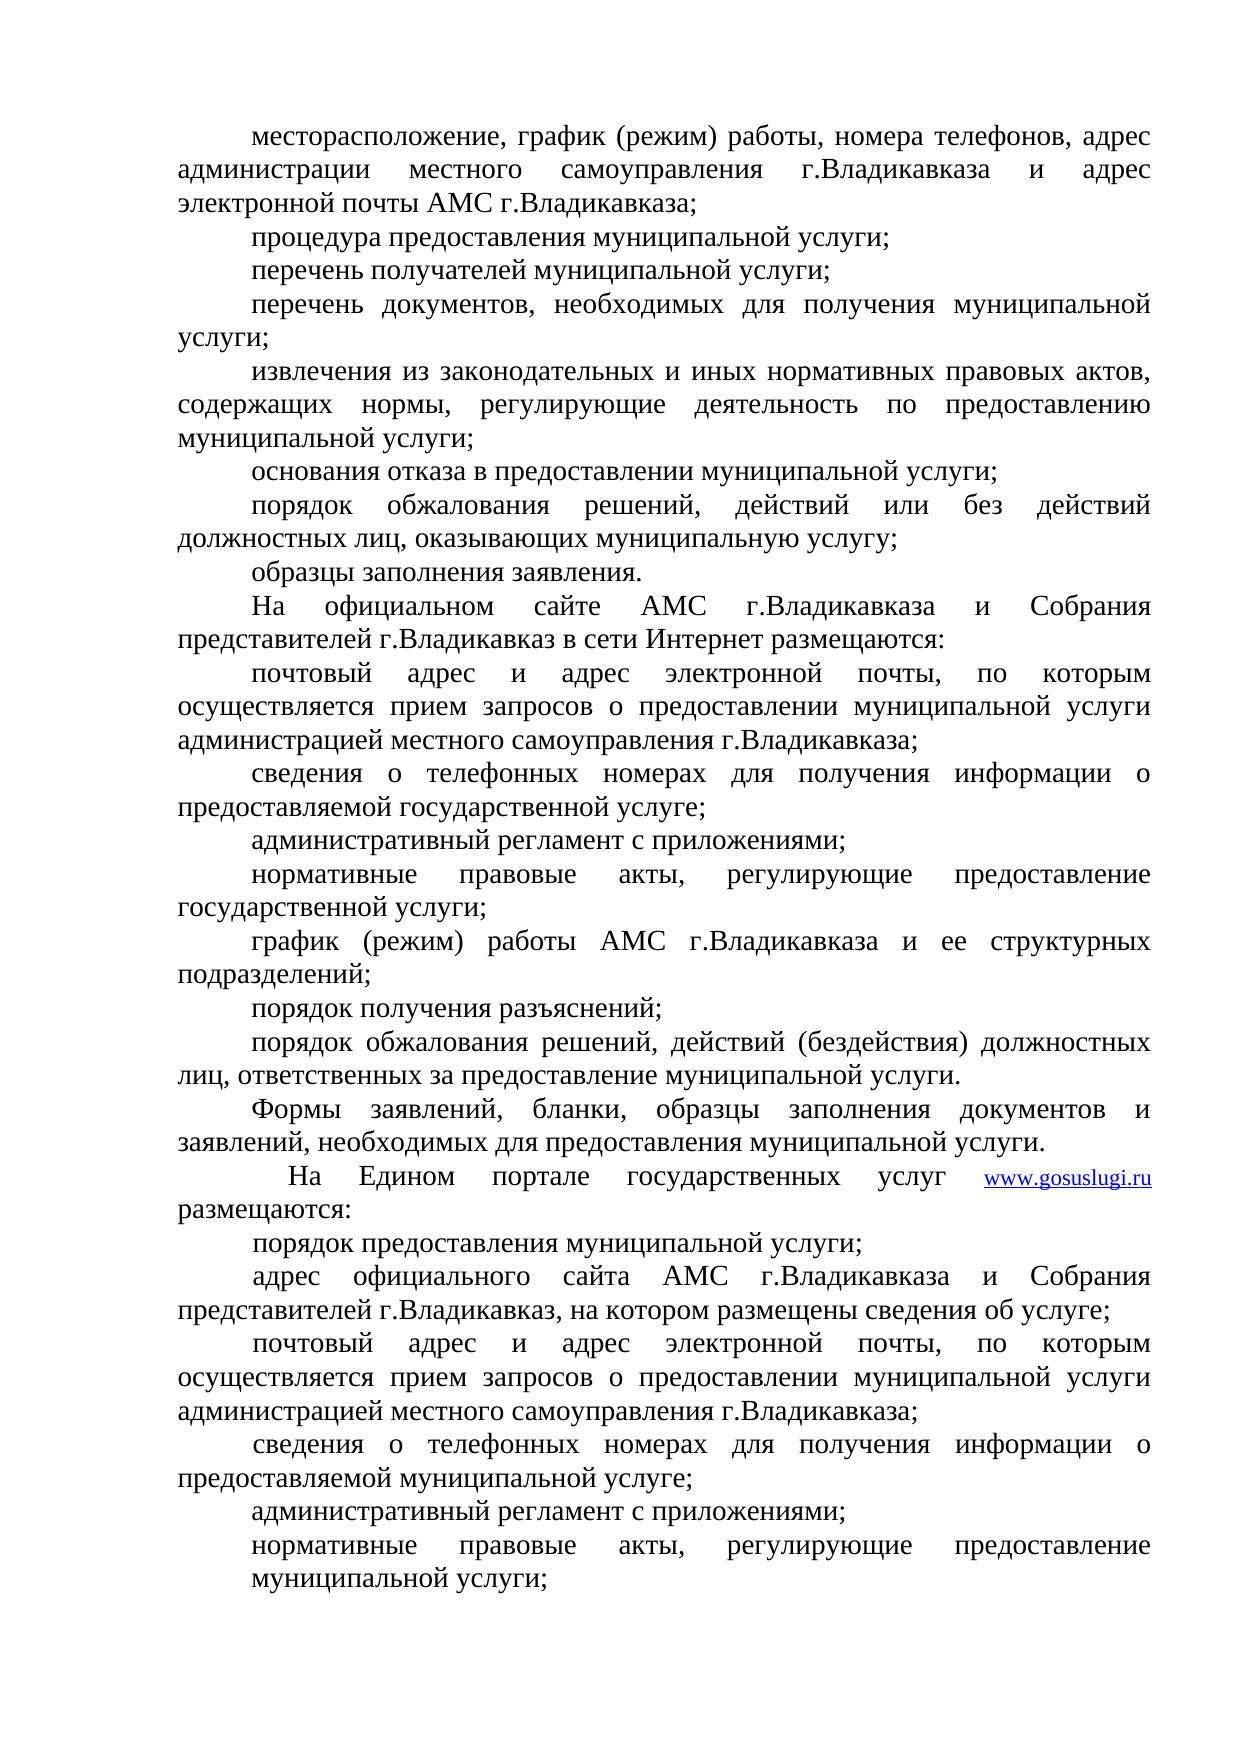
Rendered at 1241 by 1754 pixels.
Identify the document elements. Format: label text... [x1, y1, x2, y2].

text административный регламент с приложениями; [177, 1493, 1152, 1527]
text порядок обжалования решений, действий или без действий должностных лиц, оказывающих муниципальную услугу; [177, 487, 1152, 554]
text почтовый адрес и адрес электронной почты, по которым осуществляется прием запросов о предоставлении муниципальной услуги администрацией местного самоуправления г.Владикавказа; [177, 655, 1152, 755]
text административный регламент с приложениями; [177, 822, 1152, 856]
text процедура предоставления муниципальной услуги; [177, 219, 1152, 252]
text адрес официального сайта АМС г.Владикавказа и Собрания представителей г.Владикавказ, на котором размещены сведения об услуге; [177, 1258, 1152, 1326]
text перечень документов, необходимых для получения муниципальной услуги; [177, 286, 1152, 353]
text порядок обжалования решений, действий (бездействия) должностных лиц, ответственных за предоставление муниципальной услуги. [177, 1024, 1152, 1091]
text извлечения из законодательных и иных нормативных правовых актов, содержащих нормы, регулирующие деятельность по предоставлению муниципальной услуги; [177, 353, 1152, 453]
text порядок предоставления муниципальной услуги; [177, 1225, 1152, 1258]
text сведения о телефонных номерах для получения информации о предоставляемой муниципальной услуге; [177, 1426, 1152, 1493]
text месторасположение, график (режим) работы, номера телефонов, адрес администрации местного самоуправления г.Владикавказа и адрес электронной почты АМС г.Владикавказа; [177, 118, 1152, 219]
text перечень получателей муниципальной услуги; [177, 252, 1152, 286]
text Формы заявлений, бланки, образцы заполнения документов и заявлений, необходимых для предоставления муниципальной услуги. [177, 1091, 1152, 1158]
text график (режим) работы АМС г.Владикавказа и ее структурных подразделений; [177, 923, 1152, 990]
text почтовый адрес и адрес электронной почты, по которым осуществляется прием запросов о предоставлении муниципальной услуги администрацией местного самоуправления г.Владикавказа; [177, 1326, 1152, 1426]
text порядок получения разъяснений; [177, 990, 1152, 1024]
text основания отказа в предоставлении муниципальной услуги; [177, 453, 1152, 487]
text образцы заполнения заявления. [177, 554, 1152, 588]
text нормативные правовые акты, регулирующие предоставление муниципальной услуги; [251, 1527, 1152, 1594]
text сведения о телефонных номерах для получения информации о предоставляемой государственной услуге; [177, 755, 1152, 822]
text На Едином портале государственных услуг www.gosuslugi.ru размещаются: [177, 1158, 1152, 1225]
text На официальном сайте АМС г.Владикавказа и Собрания представителей г.Владикавказ в сети Интернет размещаются: [177, 588, 1152, 655]
text нормативные правовые акты, регулирующие предоставление государственной услуги; [177, 856, 1152, 923]
